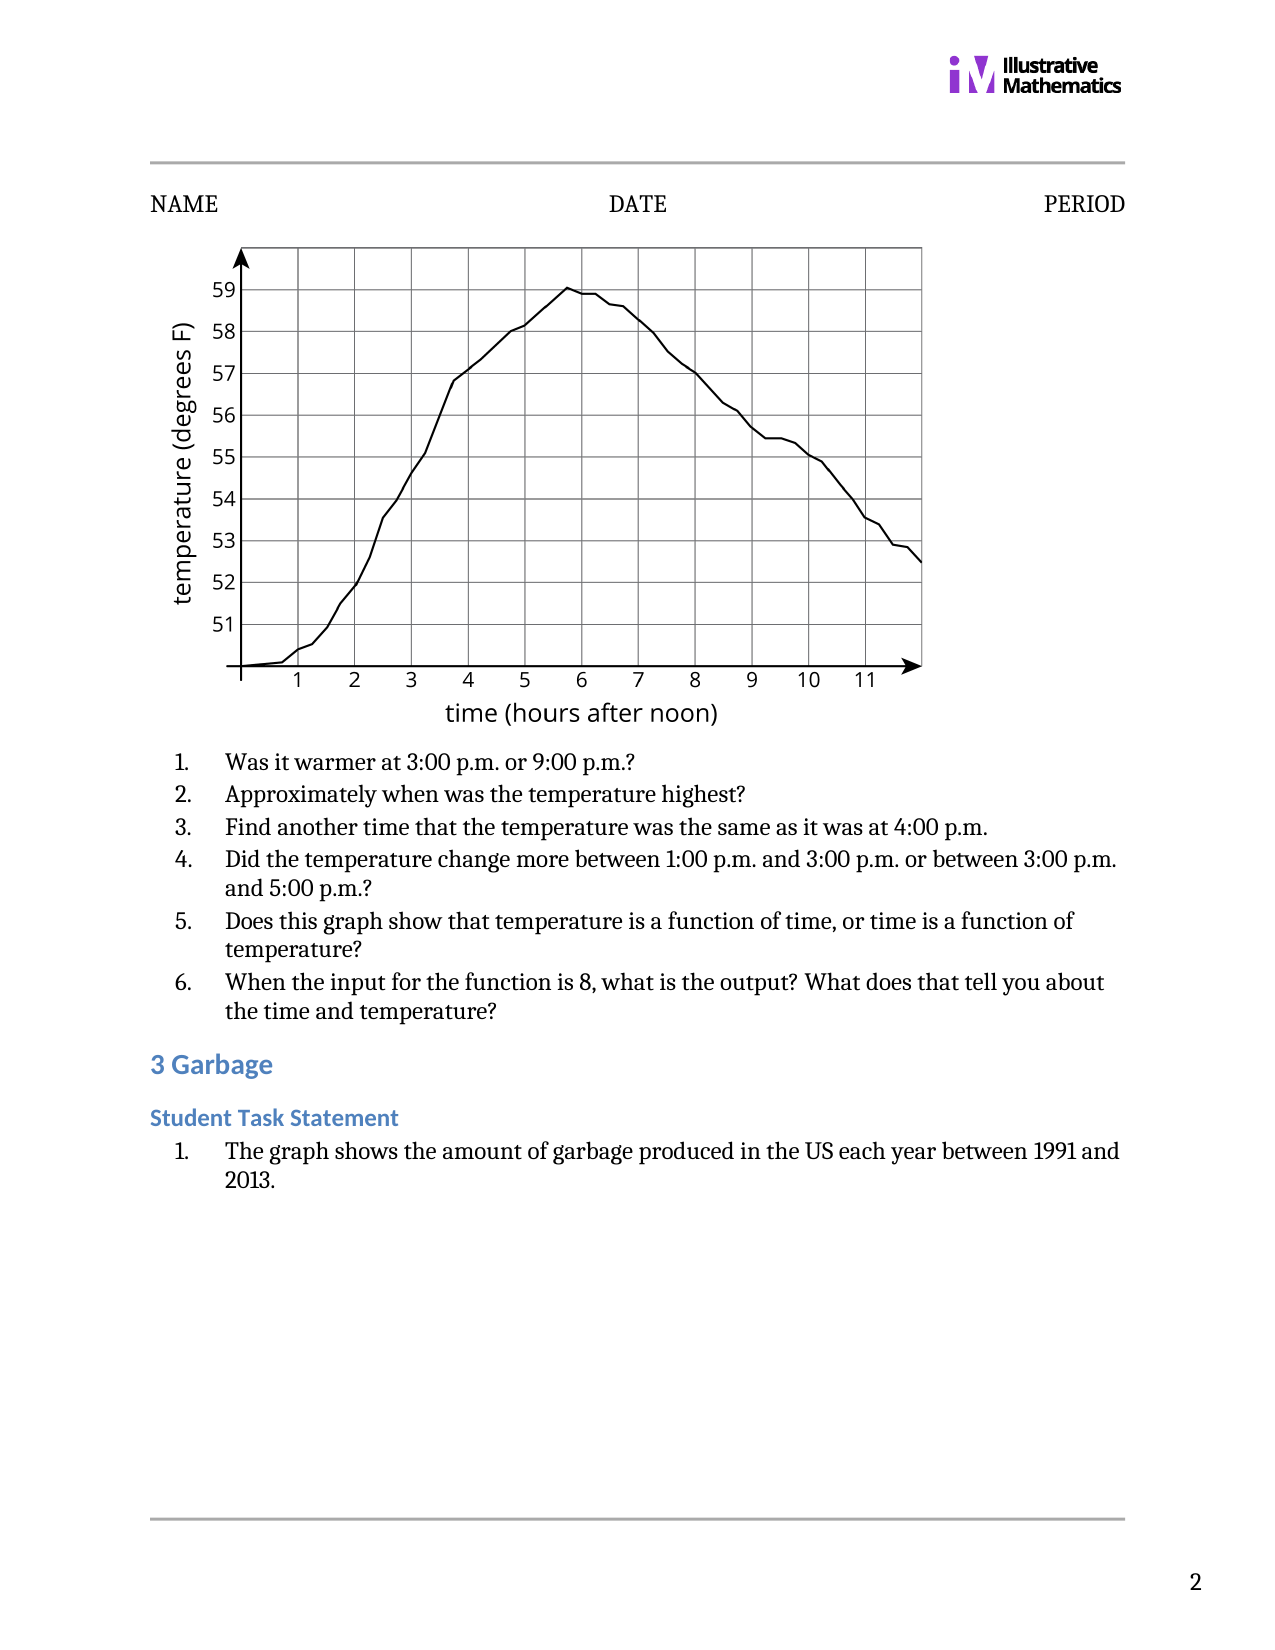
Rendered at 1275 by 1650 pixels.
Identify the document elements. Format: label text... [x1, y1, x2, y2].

picture [949, 55, 1121, 93]
list Did the temperature change more between 1:00 p.m. and 3:00 p.m. or between 3:00 p.m. and 5:00 p.m.? [175, 845, 1125, 903]
list Approximately when was the temperature highest? [175, 780, 1125, 809]
subtitle Student Task Statement [150, 1103, 1125, 1133]
list Find another time that the temperature was the same as it was at 4:00 p.m. [175, 813, 1125, 842]
list Does this graph show that temperature is a function of time, or time is a function of temperature? [175, 907, 1125, 964]
subtitle 3 Garbage [150, 1046, 1125, 1082]
list When the input for the function is 8, what is the output? What does that tell you about the time and temperature? [175, 968, 1125, 1025]
list The graph shows the amount of garbage produced in the US each year between 1991 and 2013. [175, 1137, 1125, 1194]
list Was it warmer at 3:00 p.m. or 9:00 p.m.? [175, 748, 1125, 777]
picture [168, 247, 923, 729]
